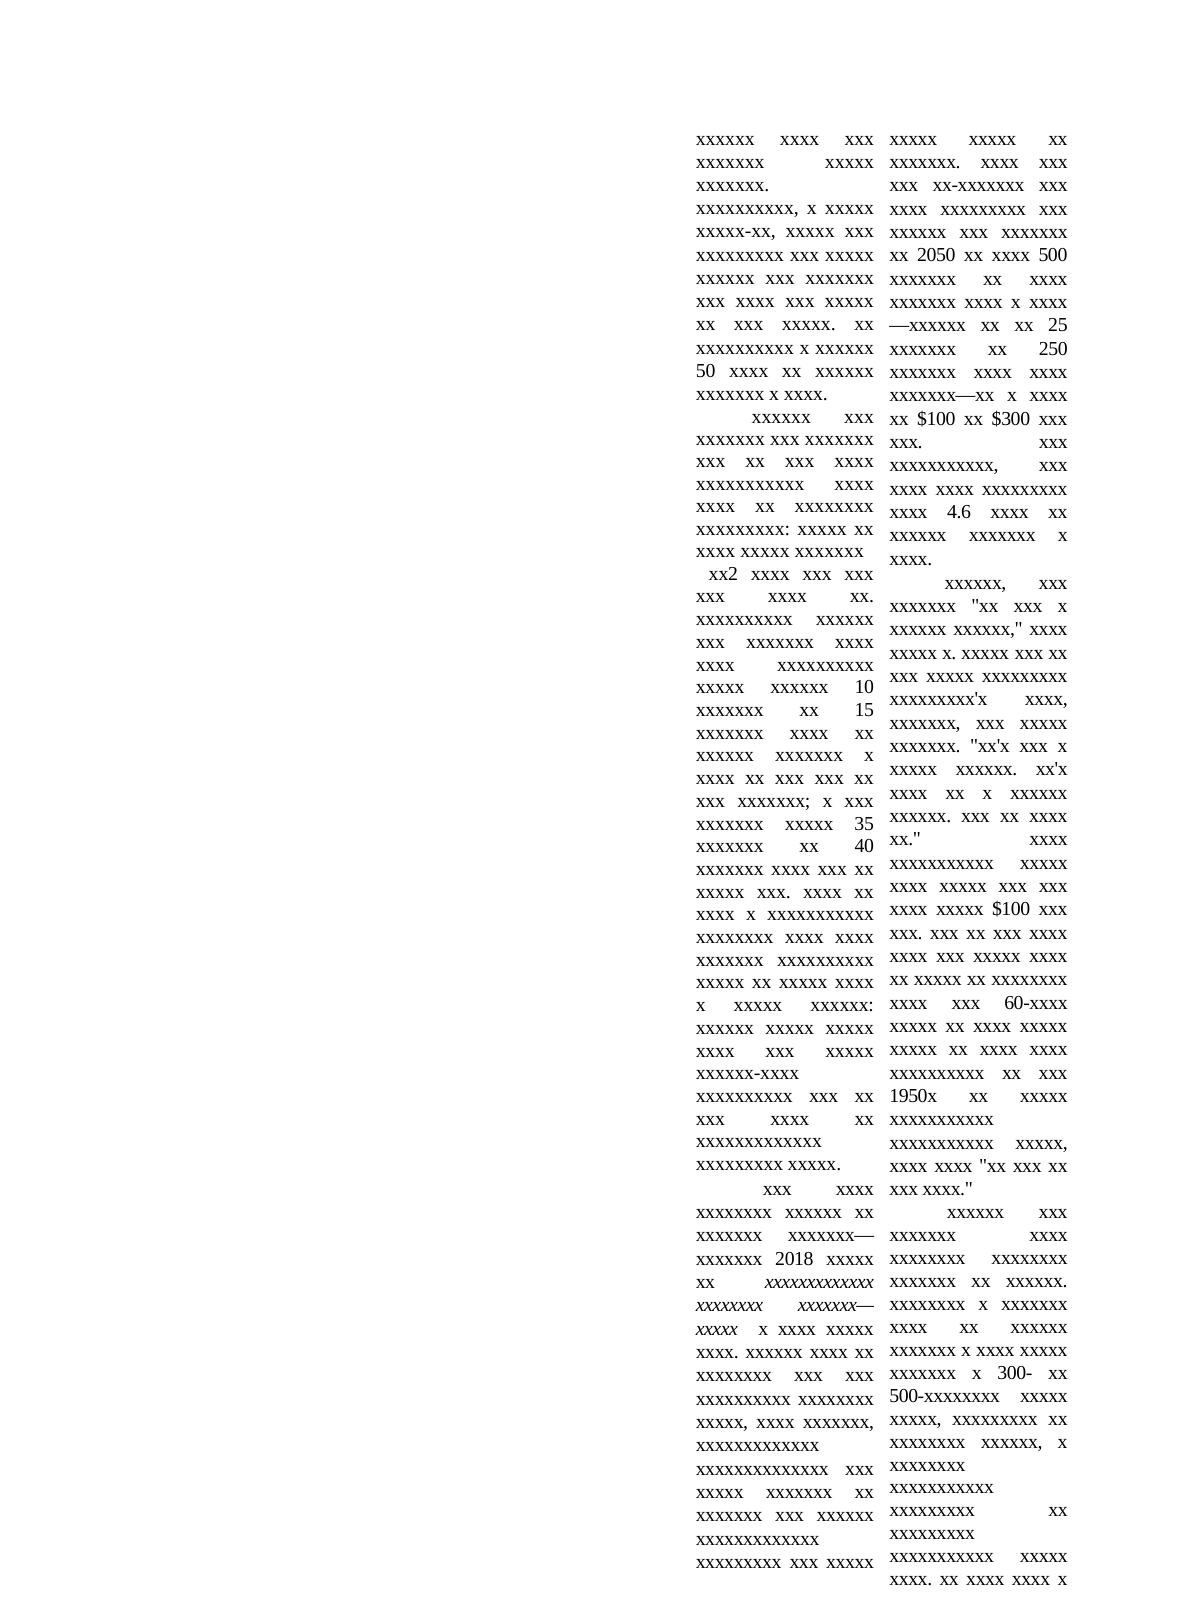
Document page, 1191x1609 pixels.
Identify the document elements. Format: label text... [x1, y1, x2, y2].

text xx2 xxxx xxx xxx xxx xxxx xx. xxxxxxxxxx xxxxxx xxx xxxxxxx xxxx xxxx xxxxxxxxxx xxxxx xxxxxx 10 xxxxxxx xx 15 xxxxxxx xxxx xx xxxxxx xxxxxxx x xxxx xx xxx xxx xx xxx xxxxxxx; x xxx xxxxxxx xxxxx 35 xxxxxxx xx 40 xxxxxxx xxxx xxx xx xxxxx xxx. xxxx xx xxxx x xxxxxxxxxxx xxxxxxxx xxxx xxxx xxxxxxx xxxxxxxxxx xxxxx xx xxxxx xxxx x xxxxx xxxxxx: xxxxxx xxxxx xxxxx xxxx xxx xxxxx xxxxxx-xxxx xxxxxxxxxx xxx xx xxx xxxx xx xxxxxxxxxxxxx xxxxxxxxx xxxxx. [696, 562, 874, 1175]
text xxxxxx, xxx xxxxxxx "xx xxx x xxxxxx xxxxxx," xxxx xxxxx x. xxxxx xxx xx xxx xxxxx xxxxxxxxx xxxxxxxxx'x xxxx, xxxxxxx, xxx xxxxx xxxxxxx. "xx'x xxx x xxxxx xxxxxx. xx'x xxxx xx x xxxxxx xxxxxx. xxx xx xxxx xx." xxxx xxxxxxxxxxx xxxxx xxxx xxxxx xxx xxx xxxx xxxxx $100 xxx xxx. xxx xx xxx xxxx xxxx xxx xxxxx xxxx xx xxxxx xx xxxxxxxx xxxx xxx 60-xxxx xxxxx xx xxxx xxxxx xxxxx xx xxxx xxxx xxxxxxxxxx xx xxx 1950x xx xxxxx xxxxxxxxxxx xxxxxxxxxxx xxxxx, xxxx xxxx "xx xxx xx xxx xxxx." [889, 571, 1067, 1201]
text xxx xxxx xxxxxxxx xxxxxx xx xxxxxxx xxxxxxx—xxxxxxx 2018 xxxxx xx xxxxxxxxxxxxx xxxxxxxx xxxxxxx—xxxxx x xxxx xxxxx xxxx. xxxxxx xxxx xx xxxxxxxx xxx xxx xxxxxxxxxx xxxxxxxx xxxxx, xxxx xxxxxxx, xxxxxxxxxxxxx xxxxxxxxxxxxxx xxx xxxxx xxxxxxx xx xxxxxxx xxx xxxxxx xxxxxxxxxxxxx xxxxxxxxx xxx xxxxx xxxxx xxxxx xx xxxxxxx. xxxx xxx xxx xx-xxxxxxx xxx xxxx xxxxxxxxx xxx xxxxxx xxx xxxxxxx xx 2050 xx xxxx 500 xxxxxxx xx xxxx xxxxxxx xxxx x xxxx—xxxxxx xx xx 25 xxxxxxx xx 250 xxxxxxx xxxx xxxx xxxxxxx—xx x xxxx xx $100 xx $300 xxx xxx. xxx xxxxxxxxxxx, xxx xxxx xxxx xxxxxxxxx xxxx 4.6 xxxx xx xxxxxx xxxxxxx x xxxx. [696, 1176, 874, 1573]
text xxx xxxx xxxxxxxx xxxxxx xx xxxxxxx xxxxxxx—xxxxxxx 2018 xxxxx xx xxxxxxxxxxxxx xxxxxxxx xxxxxxx—xxxxx x xxxx xxxxx xxxx. xxxxxx xxxx xx xxxxxxxx xxx xxx xxxxxxxxxx xxxxxxxx xxxxx, xxxx xxxxxxx, xxxxxxxxxxxxx xxxxxxxxxxxxxx xxx xxxxx xxxxxxx xx xxxxxxx xxx xxxxxx xxxxxxxxxxxxx xxxxxxxxx xxx xxxxx xxxxx xxxxx xx xxxxxxx. xxxx xxx xxx xx-xxxxxxx xxx xxxx xxxxxxxxx xxx xxxxxx xxx xxxxxxx xx 2050 xx xxxx 500 xxxxxxx xx xxxx xxxxxxx xxxx x xxxx—xxxxxx xx xx 25 xxxxxxx xx 250 xxxxxxx xxxx xxxx xxxxxxx—xx x xxxx xx $100 xx $300 xxx xxx. xxx xxxxxxxxxxx, xxx xxxx xxxx xxxxxxxxx xxxx 4.6 xxxx xx xxxxxx xxxxxxx x xxxx. [889, 126, 1067, 570]
text xxxxxx xxx xxxxxxx xxx xxxxxxx xxx xx xxx xxxx xxxxxxxxxxx xxxx xxxx xx xxxxxxxx xxxxxxxxx: xxxxx xx xxxx xxxxx xxxxxxx [696, 405, 874, 562]
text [889, 1201, 1067, 1590]
